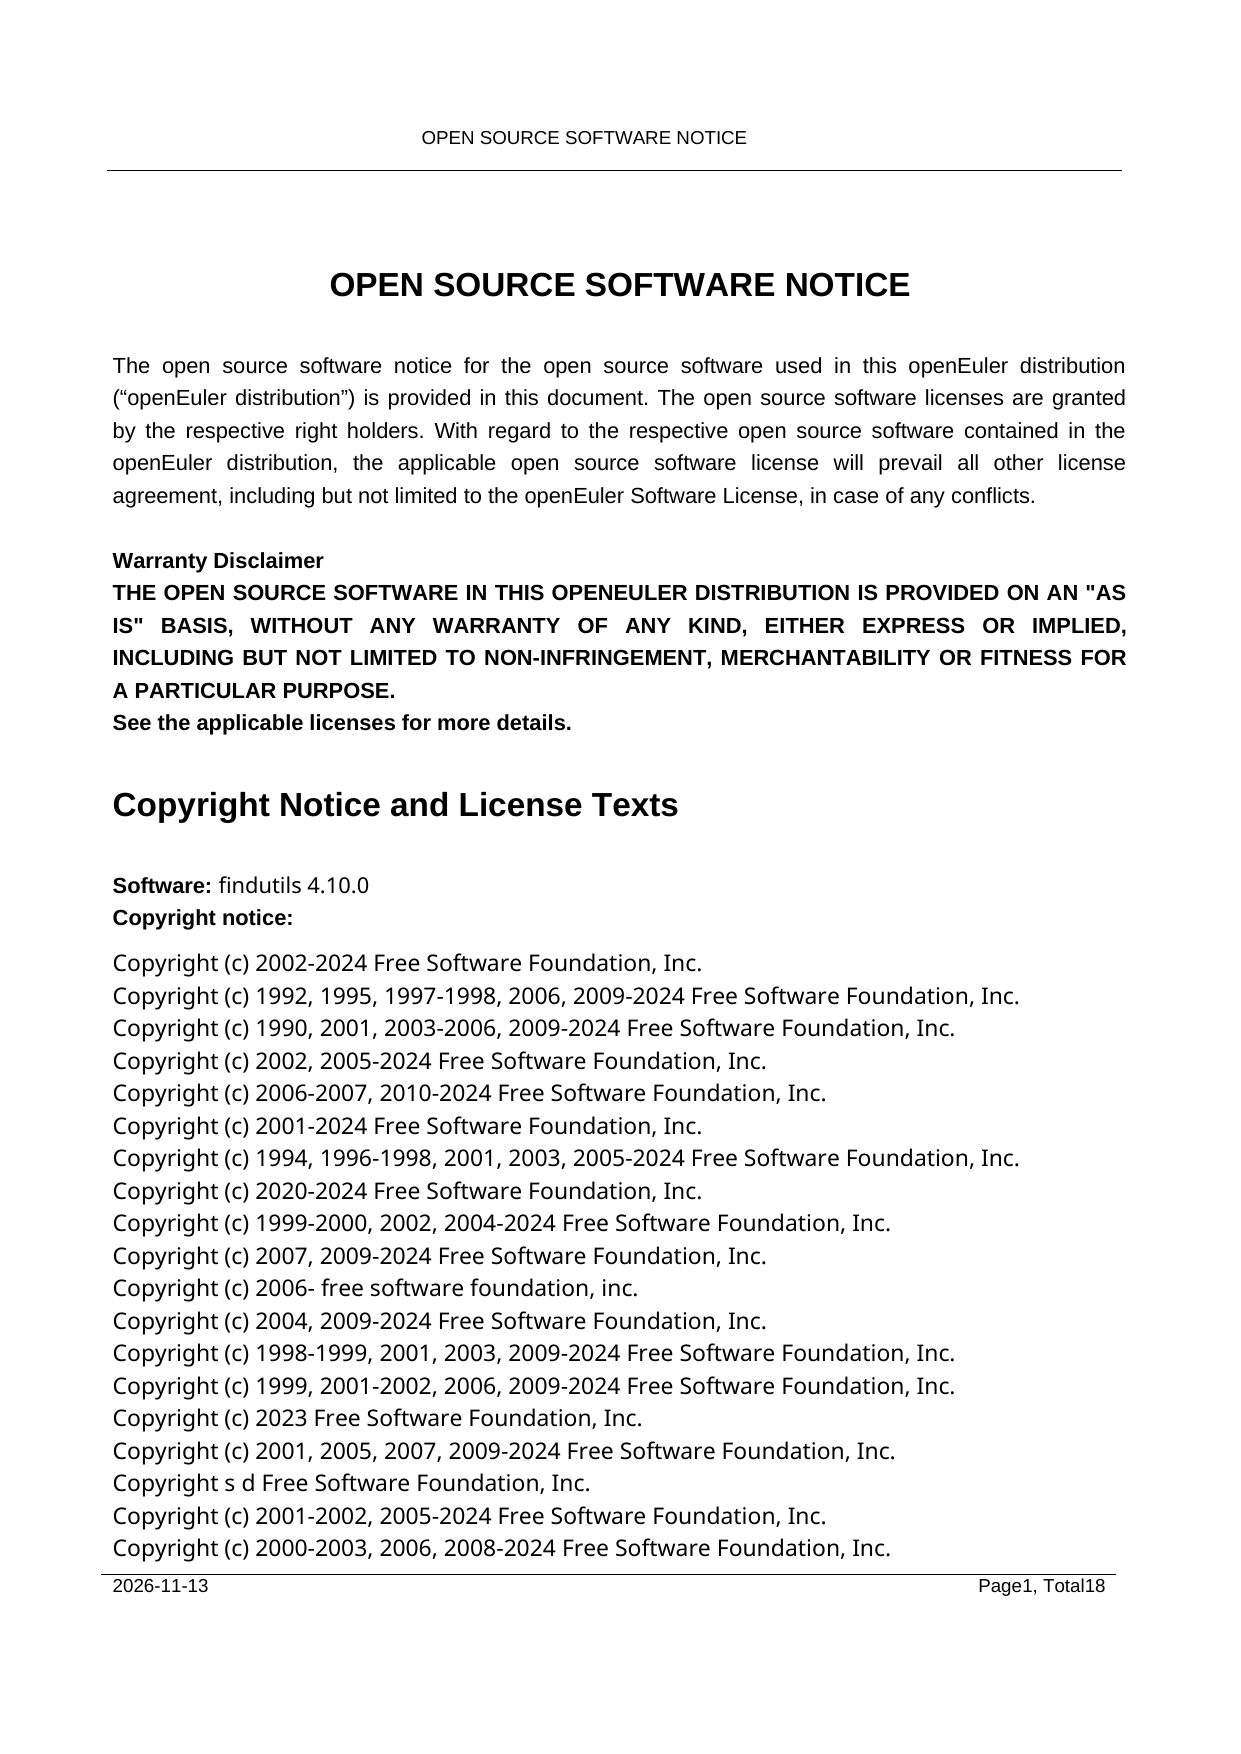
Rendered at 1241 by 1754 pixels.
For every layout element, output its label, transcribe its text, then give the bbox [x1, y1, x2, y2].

text THE OPEN SOURCE SOFTWARE IN THIS OPENEULER DISTRIBUTION IS PROVIDED ON AN "AS IS" BASIS, WITHOUT ANY WARRANTY OF ANY KIND, EITHER EXPRESS OR IMPLIED, INCLUDING BUT NOT LIMITED TO NON-INFRINGEMENT, MERCHANTABILITY OR FITNESS FOR A PARTICULAR PURPOSE. See the applicable licenses for more details. [112, 576, 1128, 739]
text The open source software notice for the open source software used in this openEuler distribution (“openEuler distribution”) is provided in this document. The open source software licenses are granted by the respective right holders. With regard to the respective open source software contained in the openEuler distribution, the applicable open source software license will prevail all other license agreement, including but not limited to the openEuler Software License, in case of any conflicts. [112, 349, 1128, 511]
text Copyright notice: [112, 901, 1128, 934]
title Software: findutils 4.10.0 [112, 869, 1128, 901]
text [112, 947, 1128, 1564]
text Warranty Disclaimer [112, 544, 1128, 576]
text Copyright Notice and License Texts [112, 771, 1128, 836]
text OPEN SOURCE SOFTWARE NOTICE [112, 251, 1128, 316]
